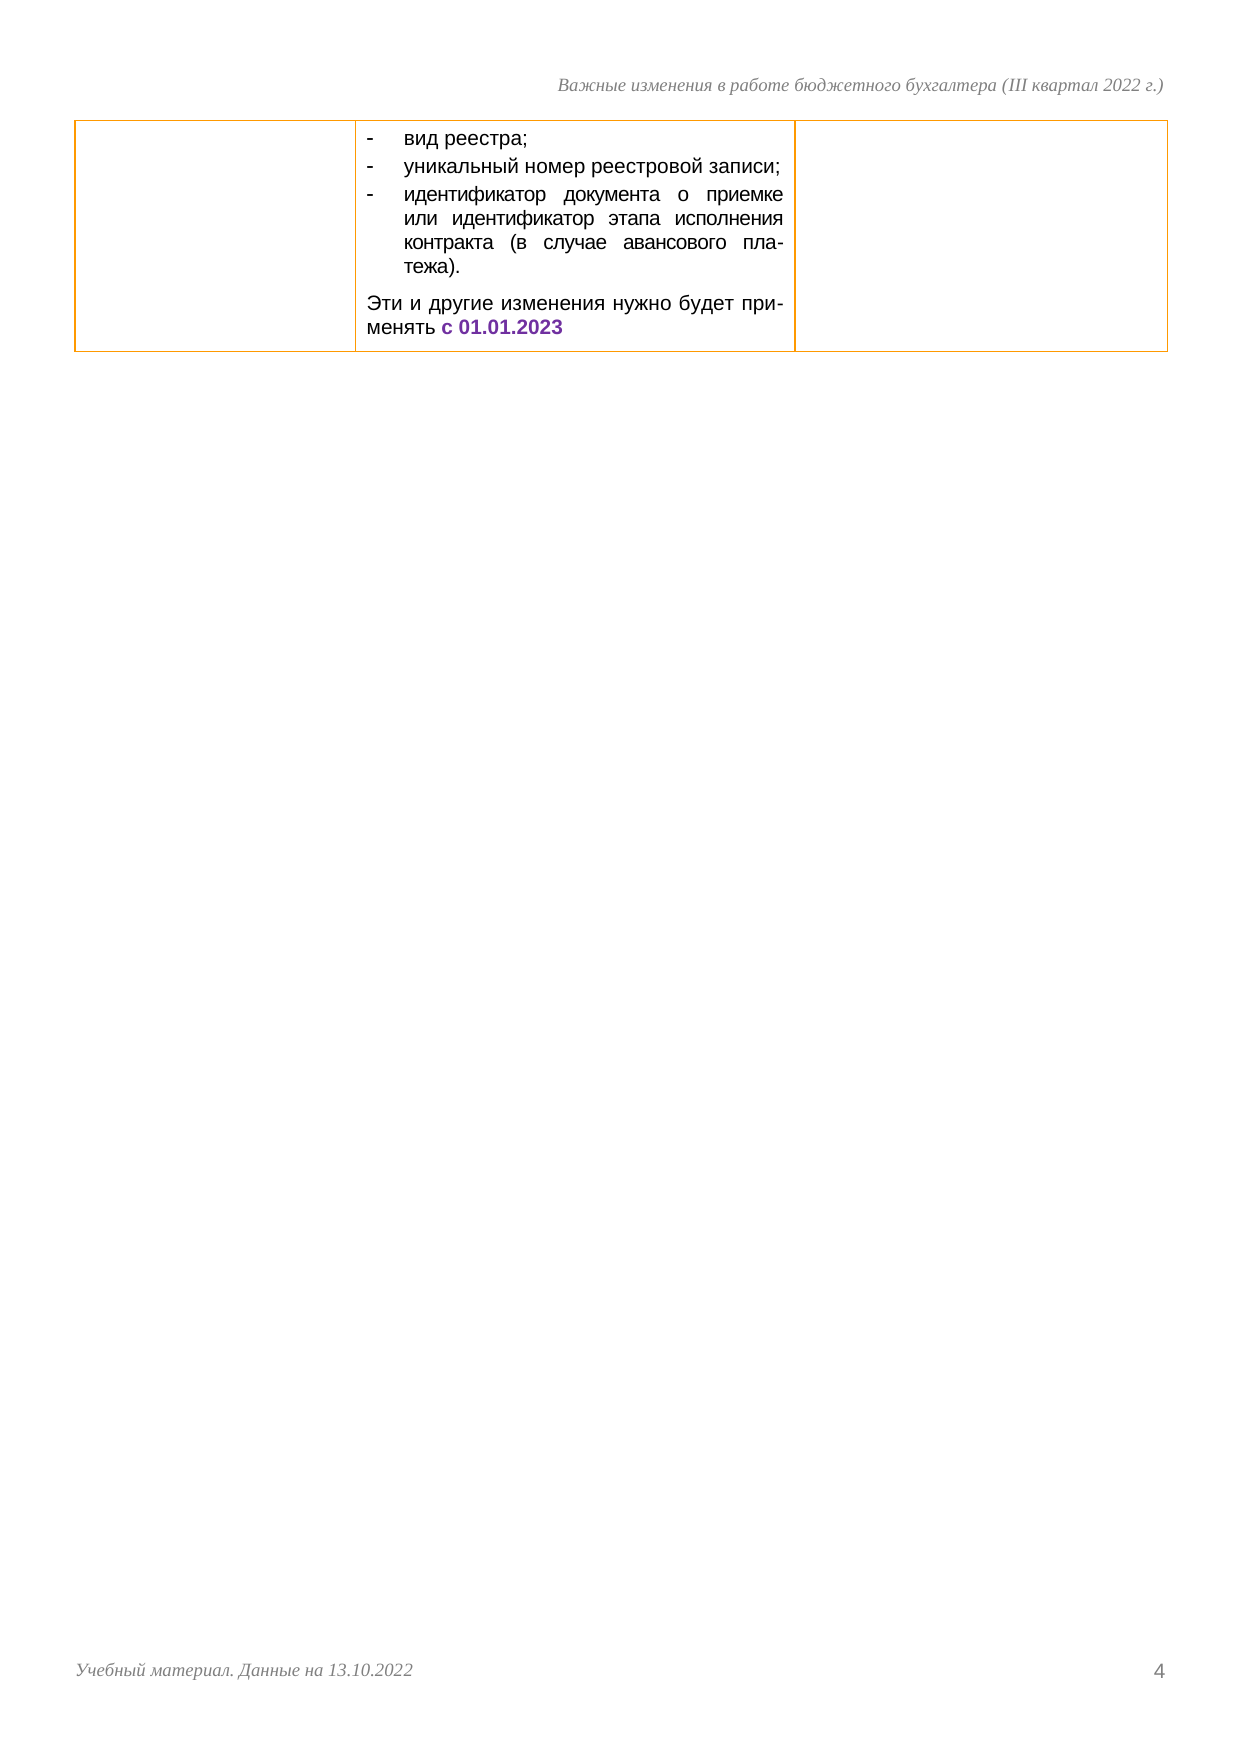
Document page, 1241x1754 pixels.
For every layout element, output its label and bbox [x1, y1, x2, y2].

table_cell [796, 121, 1167, 351]
table_cell [76, 121, 355, 351]
table_cell [356, 121, 794, 351]
